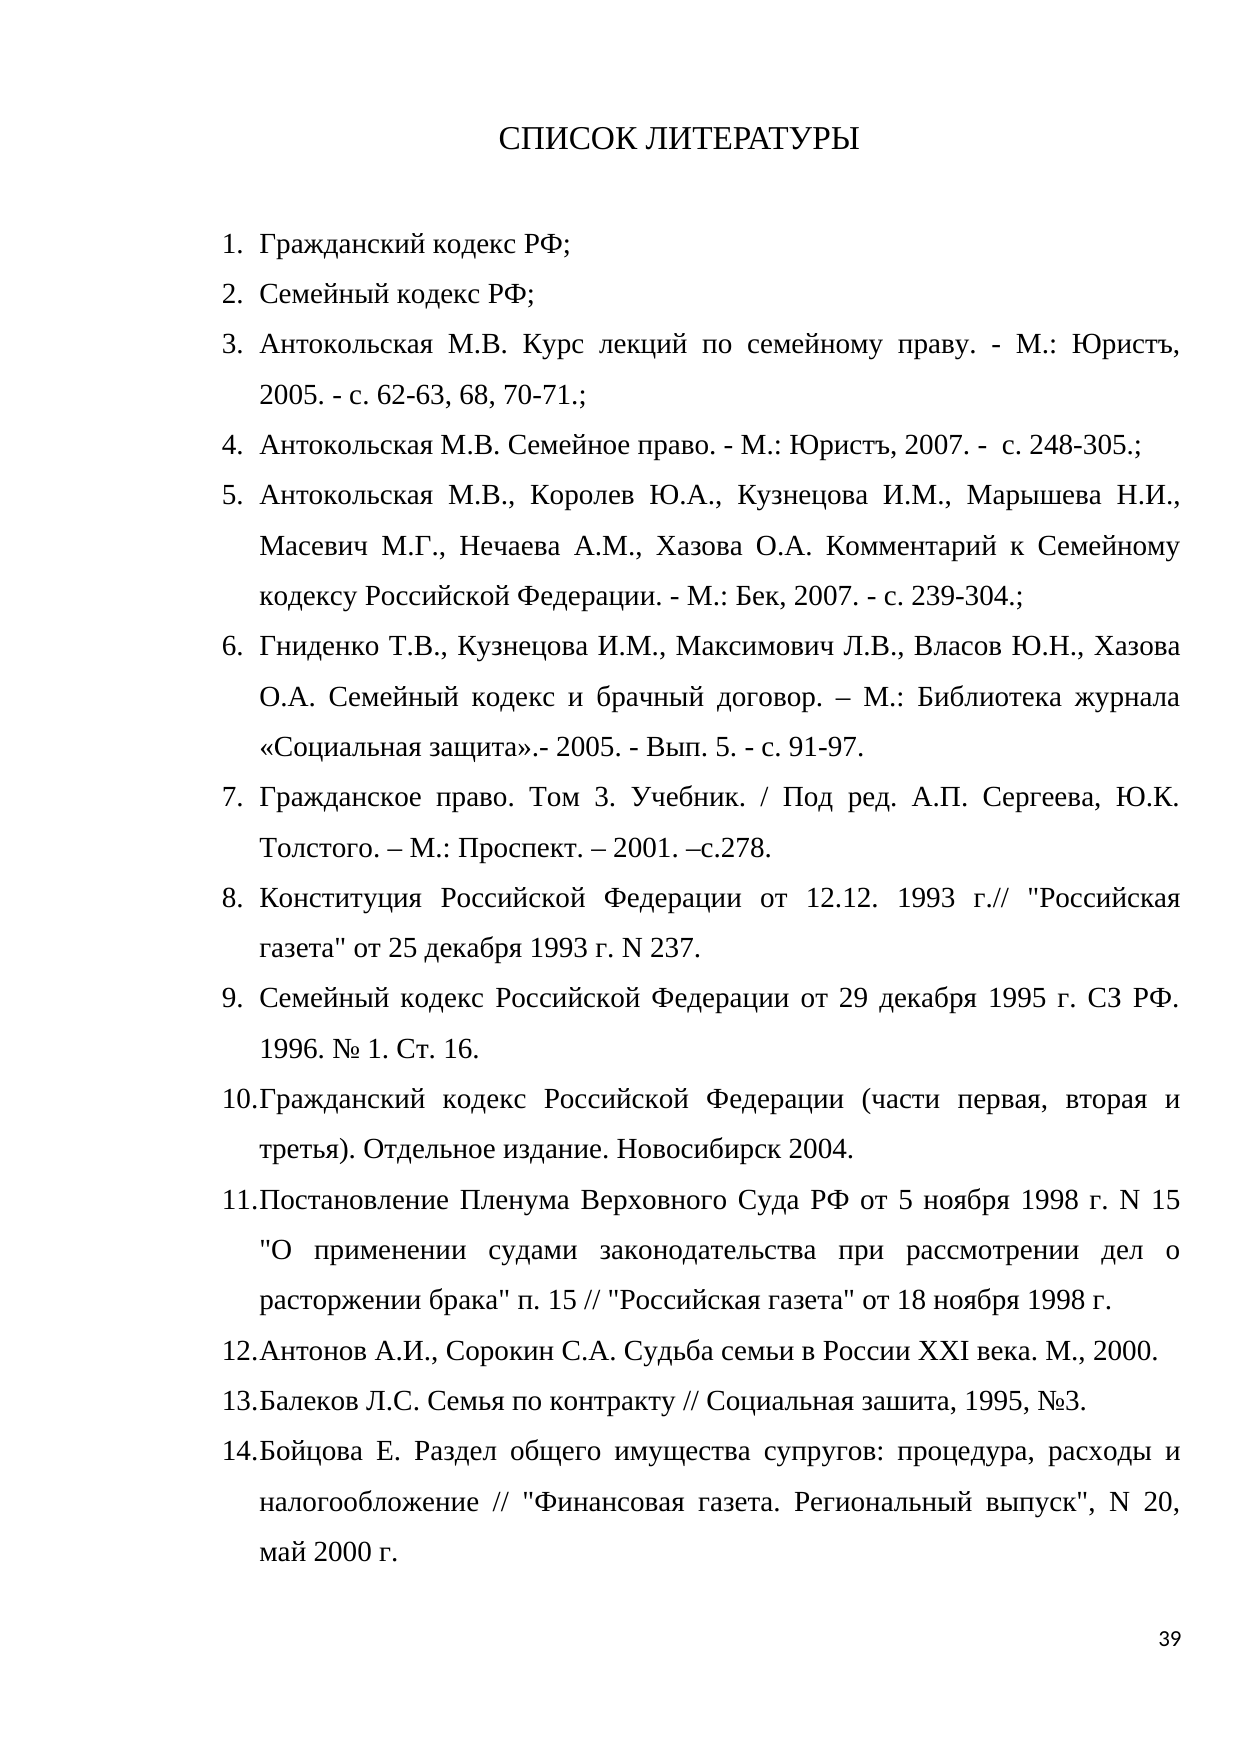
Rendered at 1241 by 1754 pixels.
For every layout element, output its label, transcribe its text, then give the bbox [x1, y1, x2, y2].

list Конституция Российской Федерации от 12.12. 1993 г.// "Российская газета" от 25 декабря 1993 г. N 237. [222, 880, 1181, 964]
list Антонов А.И., Сорокин С.А. Судьба семьи в России XXI века. М., 2000. [222, 1333, 1181, 1366]
list Гниденко Т.В., Кузнецова И.М., Максимович Л.В., Власов Ю.Н., Хазова О.А. Семейный кодекс и брачный договор. – М.: Библиотека журнала «Социальная защита».- 2005. - Вып. 5. - с. 91-97. [222, 628, 1181, 763]
list Гражданский кодекс Российской Федерации (части первая, вторая и третья). Отдельное издание. Новосибирск 2004. [222, 1081, 1181, 1165]
list Семейный кодекс Российской Федерации от 29 декабря 1995 г. СЗ РФ. 1996. № 1. Ст. 16. [222, 981, 1181, 1064]
list Семейный кодекс РФ; [222, 276, 1181, 310]
list Балеков Л.С. Семья по контракту // Социальная зашита, 1995, №3. [222, 1383, 1181, 1417]
list Бойцова Е. Раздел общего имущества супругов: процедура, расходы и налогообложение // "Финансовая газета. Региональный выпуск", N 20, май 2000 г. [222, 1433, 1181, 1568]
list Гражданский кодекс РФ; [222, 226, 1181, 259]
list Гражданское право. Том 3. Учебник. / Под ред. А.П. Сергеева, Ю.К. Толстого. – М.: Проспект. – 2001. –с.278. [222, 779, 1181, 863]
list Антокольская М.В. Курс лекций по семейному праву. - М.: Юристъ, 2005. - с. 62-63, 68, 70-71.; [222, 327, 1181, 410]
subtitle СПИСОК ЛИТЕРАТУРЫ [177, 118, 1181, 156]
list Антокольская М.В., Королев Ю.А., Кузнецова И.М., Марышева Н.И., Масевич М.Г., Нечаева А.М., Хазова О.А. Комментарий к Семейному кодексу Российской Федерации. - М.: Бек, 2007. - с. 239-304.; [222, 477, 1181, 612]
list Антокольская М.В. Семейное право. - М.: Юристъ, 2007. - с. 248-305.; [222, 427, 1181, 461]
list Постановление Пленума Верховного Суда РФ от 5 ноября 1998 г. N 15 "О применении судами законодательства при рассмотрении дел о расторжении брака" п. 15 // "Российская газета" от 18 ноября 1998 г. [222, 1182, 1181, 1316]
